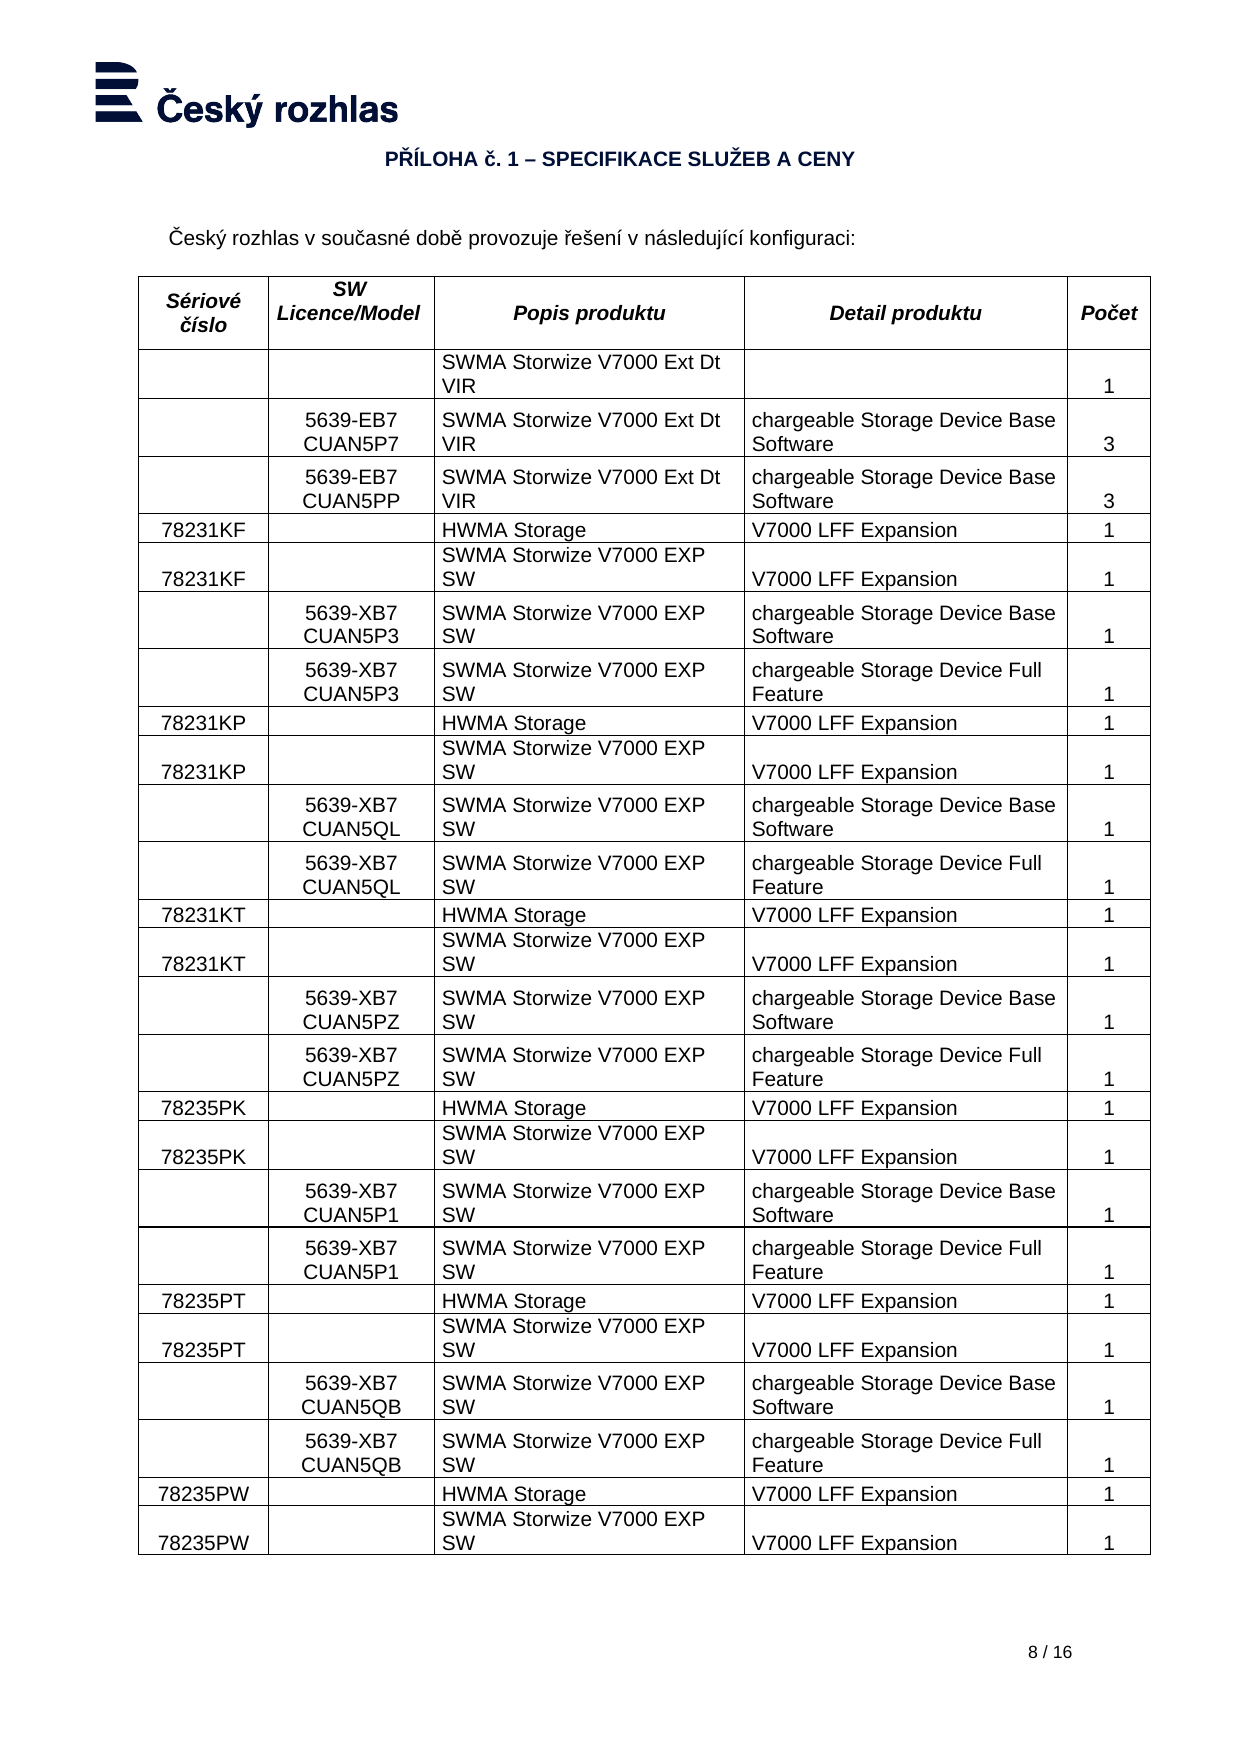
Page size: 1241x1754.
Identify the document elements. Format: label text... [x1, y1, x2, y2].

table_cell V7000 LFF Expansion [745, 707, 1067, 734]
table_cell 1 [1068, 928, 1150, 976]
table_cell SWMA Storwize V7000 EXP SW [435, 928, 744, 976]
table_cell 78231KF [139, 514, 268, 542]
table_cell 78231KF [139, 543, 268, 591]
table_cell 5639-XB7 CUAN5QB [269, 1420, 434, 1477]
text Český rozhlas v současné době provozuje řešení v následující konfiguraci: [168, 224, 1072, 250]
table_cell 78231KT [139, 900, 268, 927]
table_cell 1 [1068, 514, 1150, 542]
table_cell HWMA Storage [435, 1285, 744, 1313]
table_cell [269, 1314, 434, 1362]
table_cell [435, 1506, 744, 1554]
table_cell [139, 1363, 268, 1419]
table_cell 78235PW [139, 1478, 268, 1505]
table_cell 1 [1068, 1420, 1150, 1477]
text PŘÍLOHA č. 1 – SPECIFIKACE SLUŽEB A CENY [168, 146, 1072, 172]
table_cell 1 [1068, 1228, 1150, 1284]
table_cell 78235PW [139, 1506, 268, 1554]
table_cell V7000 LFF Expansion [745, 1092, 1067, 1120]
table_cell 1 [1068, 1170, 1150, 1226]
table_cell SWMA Storwize V7000 EXP SW [435, 842, 744, 898]
table_cell SWMA Storwize V7000 EXP SW [435, 1314, 744, 1362]
table_cell SWMA Storwize V7000 Ext Dt VIR [435, 457, 744, 513]
picture [95, 62, 398, 128]
table_cell 78235PK [139, 1092, 268, 1120]
table_cell [269, 1506, 434, 1554]
table_cell 1 [1068, 1478, 1150, 1505]
table_cell 78231KP [139, 736, 268, 783]
table_header Sériové číslo [139, 277, 268, 349]
table_cell chargeable Storage Device Full Feature [745, 649, 1067, 706]
table_cell SWMA Storwize V7000 EXP SW [435, 1121, 744, 1169]
table_cell [139, 1228, 268, 1284]
table_cell 1 [1068, 842, 1150, 898]
table_cell 1 [1068, 1506, 1150, 1554]
table_cell [269, 1092, 434, 1120]
table_cell [269, 736, 434, 783]
table_cell V7000 LFF Expansion [745, 1121, 1067, 1169]
table_cell 5639-XB7 CUAN5QB [269, 1363, 434, 1419]
table_cell 5639-XB7 CUAN5QL [269, 785, 434, 841]
table_cell chargeable Storage Device Full Feature [745, 1035, 1067, 1091]
table_cell [139, 399, 268, 456]
table_cell 78235PT [139, 1285, 268, 1313]
table_cell 1 [1068, 1121, 1150, 1169]
table_cell chargeable Storage Device Full Feature [745, 1420, 1067, 1477]
table_header Detail produktu [745, 277, 1067, 349]
table_cell HWMA Storage [435, 1092, 744, 1120]
table_cell [269, 514, 434, 542]
table_cell chargeable Storage Device Full Feature [745, 1228, 1067, 1284]
table_cell [139, 457, 268, 513]
table_cell 78231KP [139, 707, 268, 734]
table_cell V7000 LFF Expansion [745, 1506, 1067, 1554]
table_cell chargeable Storage Device Base Software [745, 457, 1067, 513]
table_cell 5639-XB7 CUAN5PZ [269, 977, 434, 1034]
table_cell 1 [1068, 1314, 1150, 1362]
table_cell [269, 543, 434, 591]
table_cell SWMA Storwize V7000 EXP SW [435, 785, 744, 841]
table_cell 1 [1068, 977, 1150, 1034]
table_cell SWMA Storwize V7000 EXP SW [435, 1228, 744, 1284]
table_cell 5639-XB7 CUAN5P3 [269, 592, 434, 648]
table_cell 1 [1068, 1285, 1150, 1313]
table_cell [139, 785, 268, 841]
table_cell 5639-EB7 CUAN5P7 [269, 399, 434, 456]
table_cell 5639-XB7 CUAN5P1 [269, 1170, 434, 1226]
table_cell [269, 1285, 434, 1313]
table_cell V7000 LFF Expansion [745, 543, 1067, 591]
table_cell [269, 928, 434, 976]
table_cell 5639-EB7 CUAN5PP [269, 457, 434, 513]
table_cell 1 [1068, 543, 1150, 591]
table_cell SWMA Storwize V7000 EXP SW [435, 649, 744, 706]
table_cell [139, 1420, 268, 1477]
table_header SW Licence/Model [269, 277, 434, 349]
table_cell SWMA Storwize V7000 EXP SW [435, 977, 744, 1034]
table_cell SWMA Storwize V7000 Ext Dt VIR [435, 399, 744, 456]
table_cell HWMA Storage [435, 707, 744, 734]
table_cell 5639-XB7 CUAN5QL [269, 842, 434, 898]
table_cell 78235PK [139, 1121, 268, 1169]
table_cell 1 [1068, 900, 1150, 927]
table_cell [269, 1478, 434, 1505]
table_cell [139, 592, 268, 648]
table_cell [269, 1121, 434, 1169]
table_cell SWMA Storwize V7000 EXP SW [435, 592, 744, 648]
table_cell [139, 977, 268, 1034]
table_cell [745, 350, 1067, 398]
table_cell 3 [1068, 399, 1150, 456]
table_cell SWMA Storwize V7000 EXP SW [435, 1170, 744, 1226]
table_cell SWMA Storwize V7000 EXP SW [435, 1035, 744, 1091]
table_cell 1 [1068, 707, 1150, 734]
table_cell [269, 350, 434, 398]
table_cell 5639-XB7 CUAN5P3 [269, 649, 434, 706]
table_cell SWMA Storwize V7000 EXP SW [435, 736, 744, 783]
table_cell V7000 LFF Expansion [745, 900, 1067, 927]
table_cell 1 [1068, 1035, 1150, 1091]
table_cell [139, 1035, 268, 1091]
table_cell 1 [1068, 1092, 1150, 1120]
table_cell 78231KT [139, 928, 268, 976]
table_cell chargeable Storage Device Base Software [745, 399, 1067, 456]
table_cell 1 [1068, 592, 1150, 648]
table_cell 3 [1068, 457, 1150, 513]
table_cell V7000 LFF Expansion [745, 736, 1067, 783]
table_cell chargeable Storage Device Base Software [745, 1363, 1067, 1419]
table_cell 1 [1068, 736, 1150, 783]
table_header Popis produktu [435, 277, 744, 349]
table_cell SWMA Storwize V7000 EXP SW [435, 1363, 744, 1419]
table_cell [269, 707, 434, 734]
table_cell 1 [1068, 350, 1150, 398]
table_cell 1 [1068, 649, 1150, 706]
table_cell V7000 LFF Expansion [745, 1314, 1067, 1362]
table_cell [139, 649, 268, 706]
table_cell [139, 1170, 268, 1226]
table_cell HWMA Storage [435, 900, 744, 927]
table_cell V7000 LFF Expansion [745, 1285, 1067, 1313]
table_cell HWMA Storage [435, 1478, 744, 1505]
table_cell V7000 LFF Expansion [745, 1478, 1067, 1505]
table_cell 5639-XB7 CUAN5P1 [269, 1228, 434, 1284]
table_cell HWMA Storage [435, 514, 744, 542]
table_cell SWMA Storwize V7000 EXP SW [435, 543, 744, 591]
table_cell chargeable Storage Device Base Software [745, 977, 1067, 1034]
table_cell chargeable Storage Device Base Software [745, 592, 1067, 648]
table_cell chargeable Storage Device Base Software [745, 785, 1067, 841]
table_cell [269, 900, 434, 927]
table_cell 1 [1068, 785, 1150, 841]
table_cell SWMA Storwize V7000 Ext Dt VIR [435, 350, 744, 398]
table_cell [139, 842, 268, 898]
table_cell chargeable Storage Device Base Software [745, 1170, 1067, 1226]
table_cell SWMA Storwize V7000 EXP SW [435, 1420, 744, 1477]
table_cell chargeable Storage Device Full Feature [745, 842, 1067, 898]
table_cell 5639-XB7 CUAN5PZ [269, 1035, 434, 1091]
table_cell V7000 LFF Expansion [745, 514, 1067, 542]
table_cell 78235PT [139, 1314, 268, 1362]
table_cell 1 [1068, 1363, 1150, 1419]
table_cell [139, 350, 268, 398]
table_header Počet [1068, 277, 1150, 349]
table_cell V7000 LFF Expansion [745, 928, 1067, 976]
